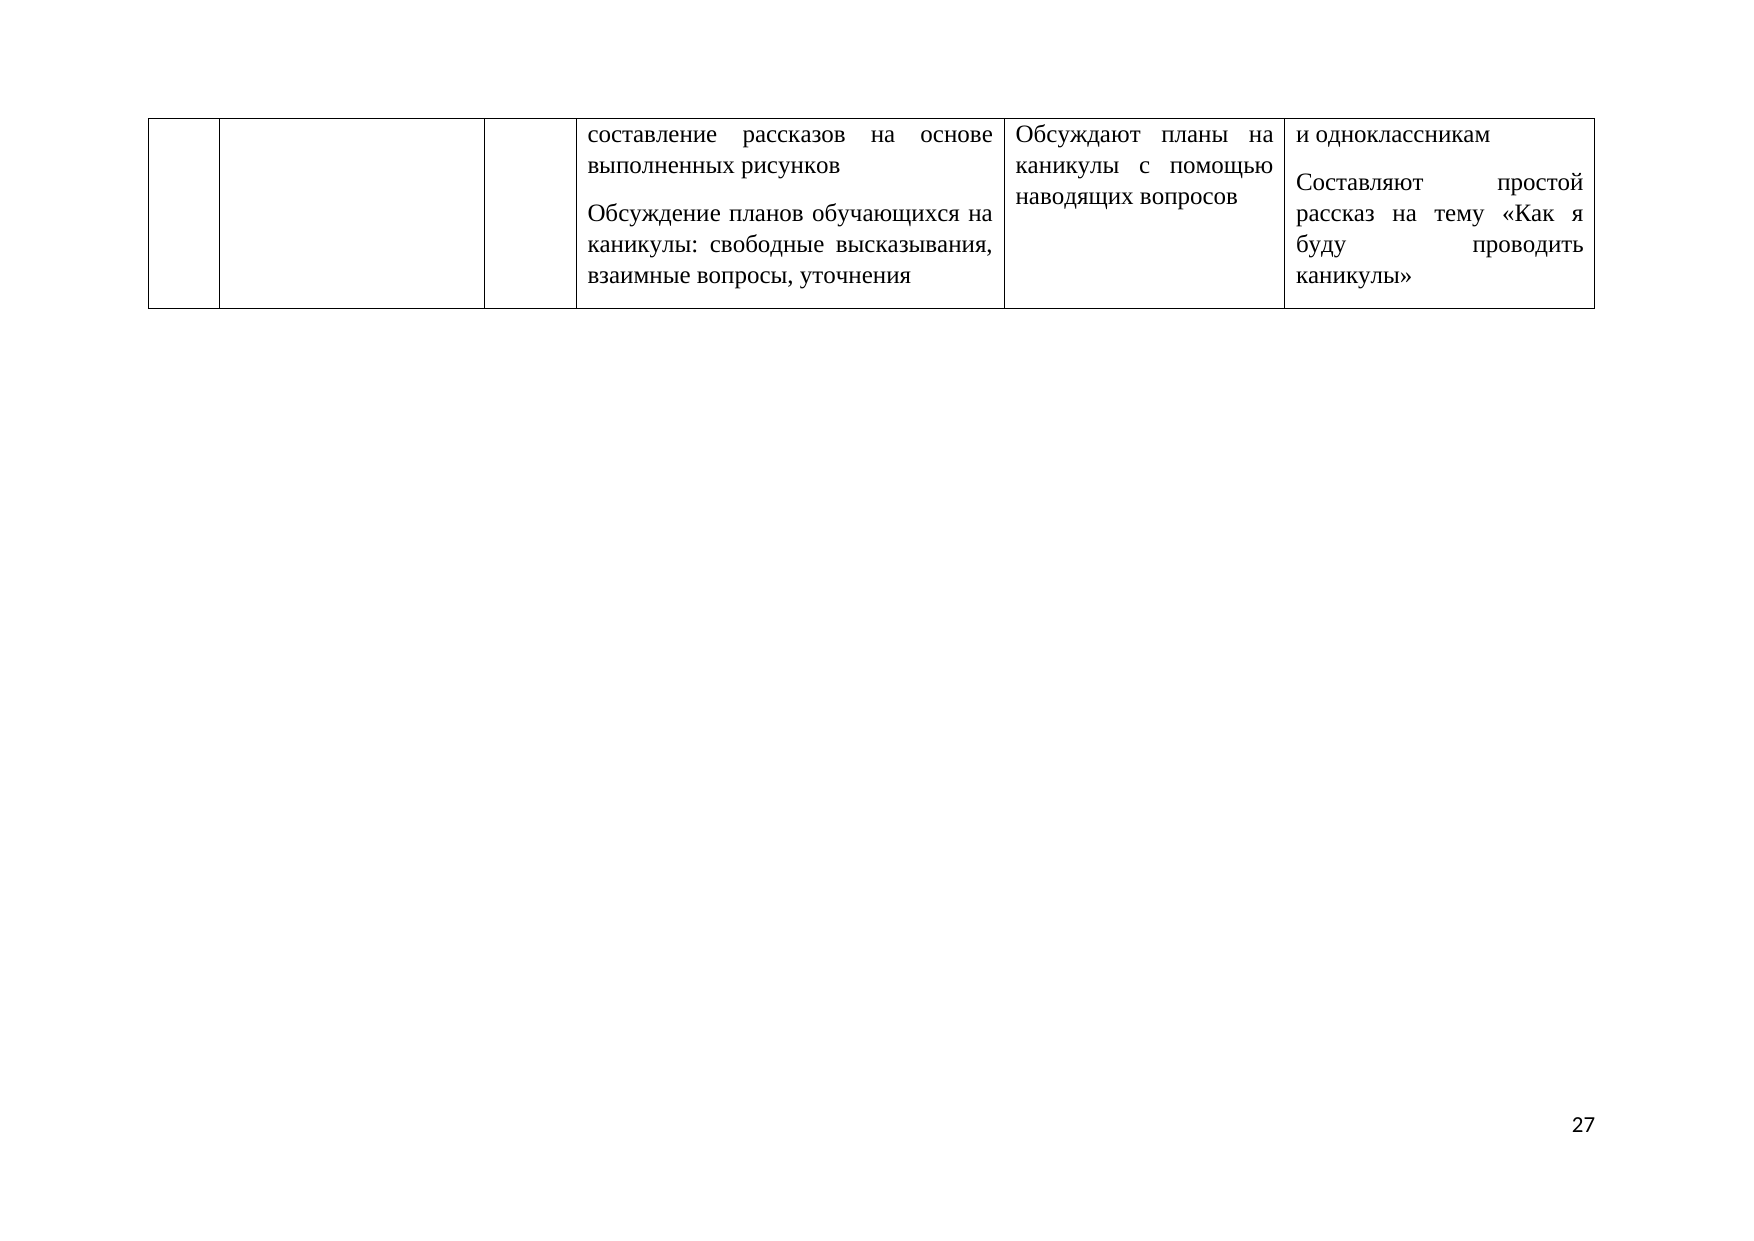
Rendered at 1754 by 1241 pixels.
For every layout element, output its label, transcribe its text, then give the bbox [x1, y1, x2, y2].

table_cell 68 [149, 119, 219, 307]
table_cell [220, 119, 484, 307]
table_cell 1 [485, 119, 576, 307]
